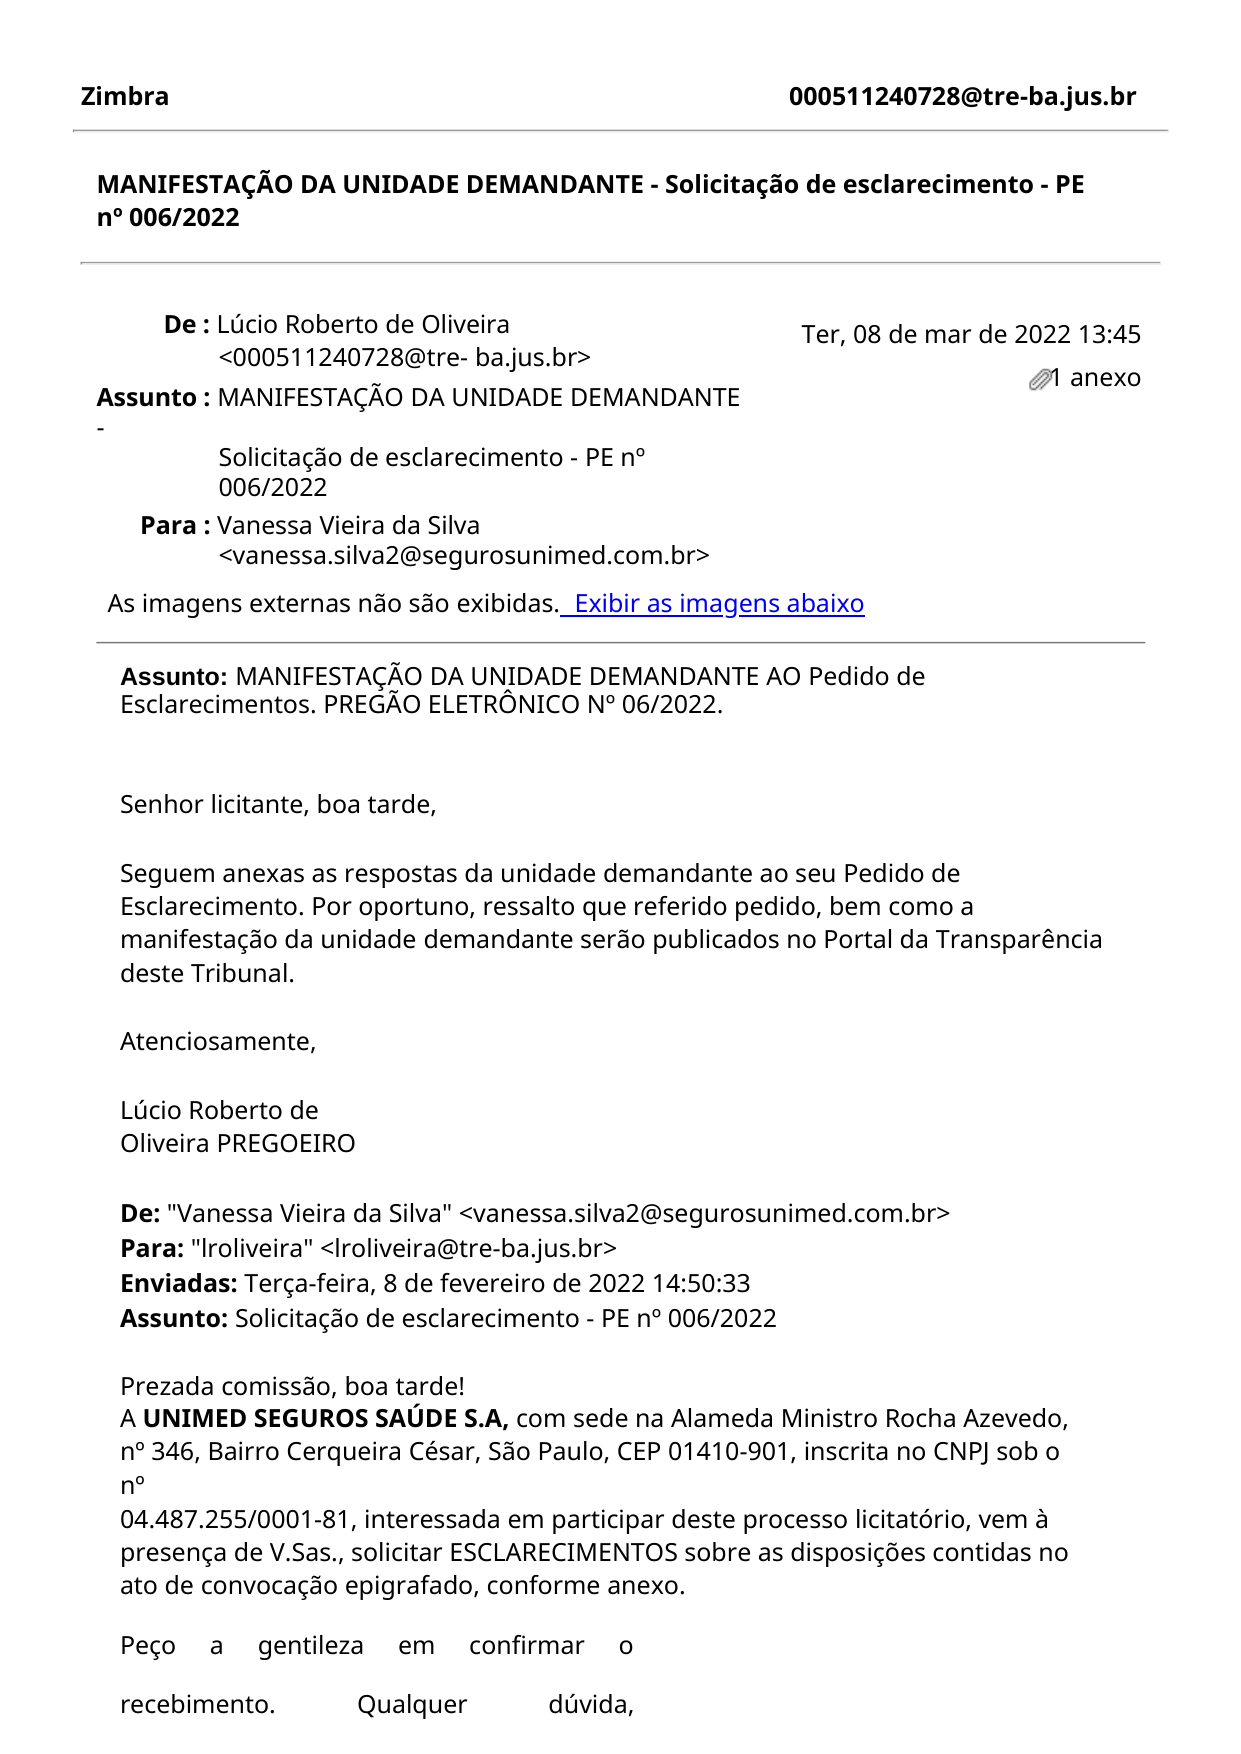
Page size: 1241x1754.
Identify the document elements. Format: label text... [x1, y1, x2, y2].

text De : Lúcio Roberto de Oliveira <000511240728@tre- ba.jus.br> [163, 307, 751, 373]
text Atenciosamente, [120, 1024, 1173, 1058]
text Para: "lroliveira" <lroliveira@tre-ba.jus.br> [120, 1231, 1173, 1265]
text De: "Vanessa Vieira da Silva" <vanessa.silva2@segurosunimed.com.br> [120, 1196, 1173, 1230]
text Lúcio Roberto de Oliveira PREGOEIRO [120, 1093, 405, 1159]
text Assunto : MANIFESTAÇÃO DA UNIDADE DEMANDANTE - [96, 382, 751, 442]
picture [1028, 366, 1053, 392]
text As imagens externas não são exibidas. Exibir as imagens abaixo [107, 586, 1173, 620]
text 04.487.255/0001-81, interessada em participar deste processo licitatório, vem à presença de V.Sas., solicitar ESCLARECIMENTOS sobre as disposições contidas no ato de convocação epigrafado, conforme anexo. [120, 1502, 1108, 1602]
subtitle Zimbra 000511240728@tre-ba.jus.br [81, 79, 1173, 113]
text Prezada comissão, boa tarde! [120, 1371, 1173, 1401]
text Para : Vanessa Vieira da Silva [140, 511, 751, 541]
text <vanessa.silva2@segurosunimed.com.br> [218, 541, 751, 571]
text Senhor licitante, boa tarde, [120, 787, 1173, 821]
text Esclarecimentos. PREGÃO ELETRÔNICO Nº 06/2022. [120, 691, 1173, 719]
text Seguem anexas as respostas da unidade demandante ao seu Pedido de Esclarecimento. Por oportuno, ressalto que referido pedido, bem como a manifestação da unidade demandante serão publicados no Portal da Transparência deste Tribunal. [120, 856, 1115, 989]
text Solicitação de esclarecimento - PE nº 006/2022 [218, 442, 751, 502]
text A UNIMED SEGUROS SAÚDE S.A, com sede na Alameda Ministro Rocha Azevedo, nº 346, Bairro Cerqueira César, São Paulo, CEP 01410-901, inscrita no CNPJ sob o nº [120, 1401, 1090, 1501]
text 1 anexo [785, 360, 1142, 394]
text Ter, 08 de mar de 2022 13:45 [785, 317, 1142, 351]
text Enviadas: Terça-feira, 8 de fevereiro de 2022 14:50:33 [120, 1266, 1173, 1300]
text MANIFESTAÇÃO DA UNIDADE DEMANDANTE - Solicitação de esclarecimento - PE nº 006/2022 [96, 167, 1113, 234]
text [120, 1602, 634, 1721]
text Assunto: MANIFESTAÇÃO DA UNIDADE DEMANDANTE AO Pedido de [120, 639, 1173, 691]
text Assunto: Solicitação de esclarecimento - PE nº 006/2022 [120, 1301, 1173, 1335]
